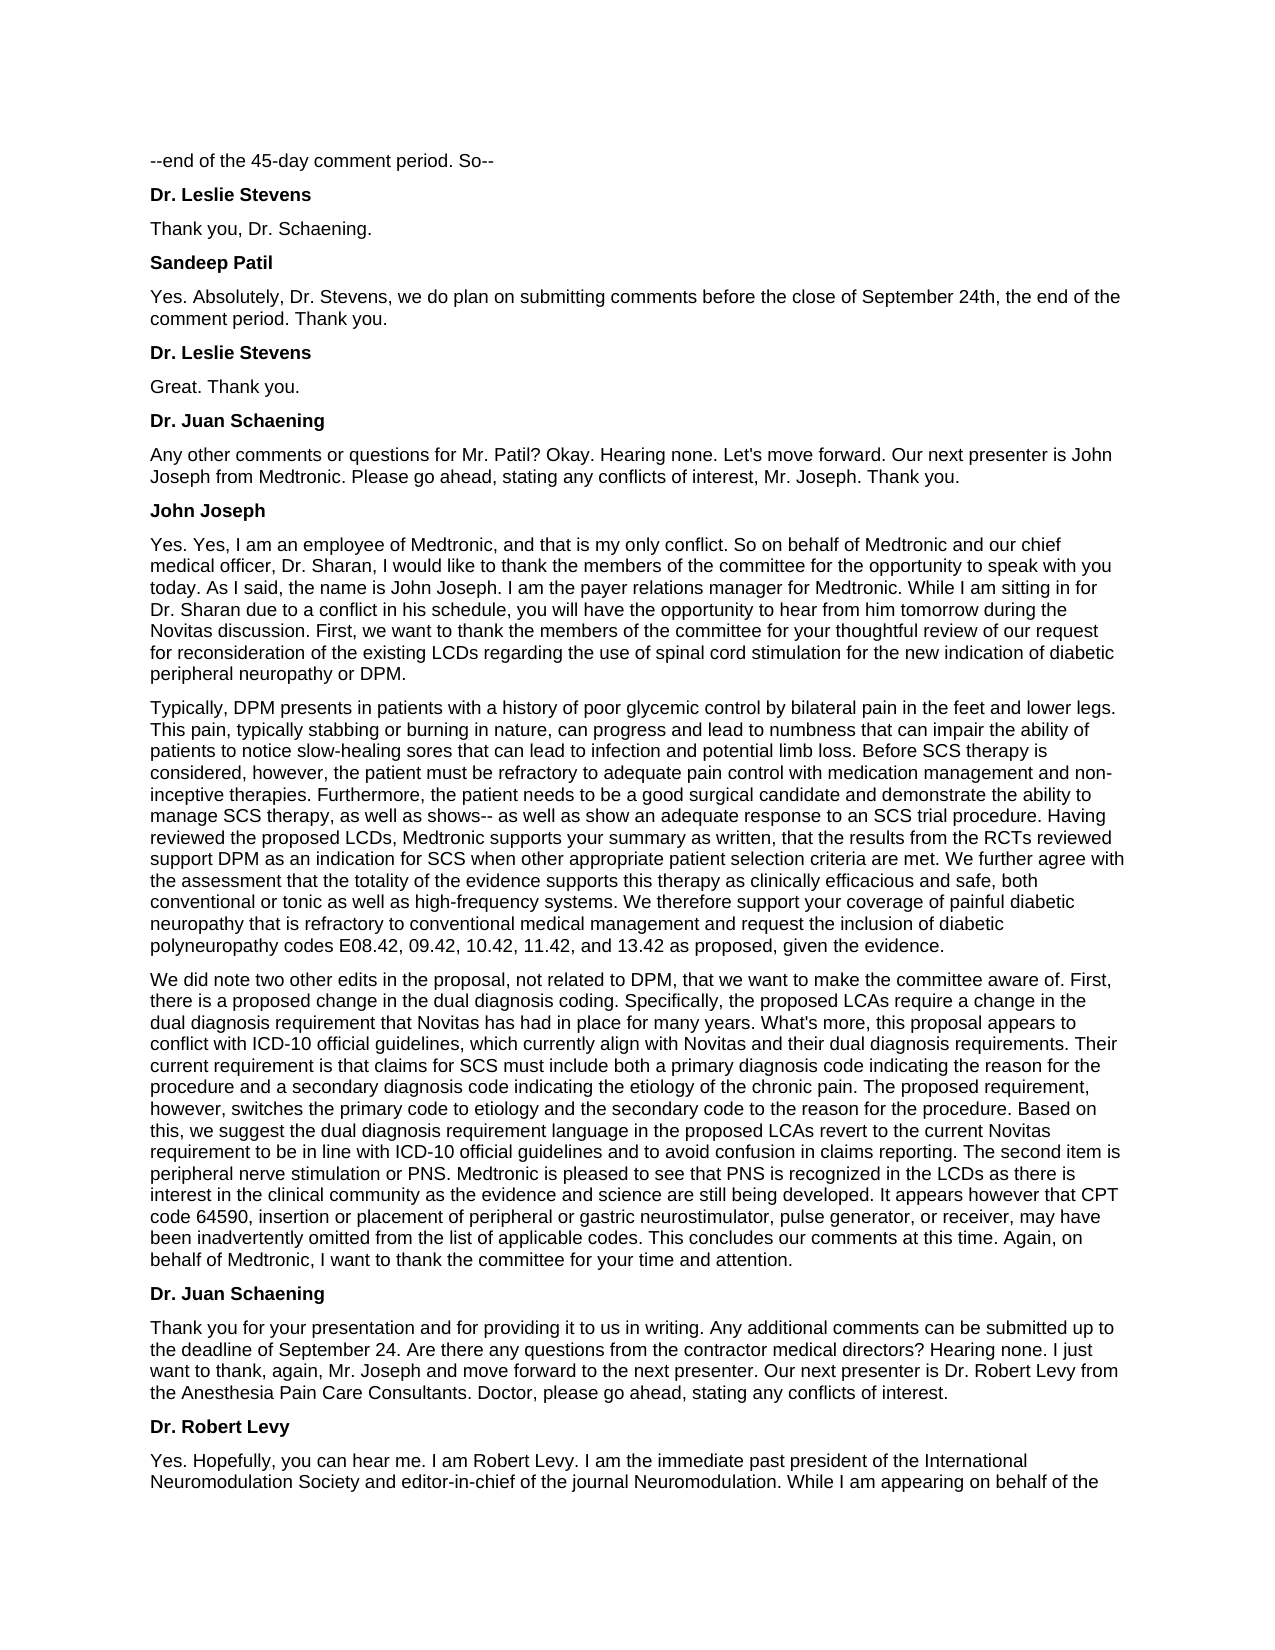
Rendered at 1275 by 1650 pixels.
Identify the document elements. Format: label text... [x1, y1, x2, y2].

text Dr. Robert Levy [150, 1416, 1125, 1437]
text Sandeep Patil [150, 252, 1125, 274]
text Any other comments or questions for Mr. Patil? Okay. Hearing none. Let's move forward. Our next presenter is John Joseph from Medtronic. Please go ahead, stating any conflicts of interest, Mr. Joseph. Thank you. [150, 444, 1125, 487]
text Dr. Leslie Stevens [150, 342, 1125, 363]
text Dr. Juan Schaening [150, 410, 1125, 432]
text --end of the 45-day comment period. So-- [150, 150, 1125, 172]
text Typically, DPM presents in patients with a history of poor glycemic control by bilateral pain in the feet and lower legs. This pain, typically stabbing or burning in nature, can progress and lead to numbness that can impair the ability of patients to notice slow-healing sores that can lead to infection and potential limb loss. Before SCS therapy is considered, however, the patient must be refractory to adequate pain control with medication management and non-inceptive therapies. Furthermore, the patient needs to be a good surgical candidate and demonstrate the ability to manage SCS therapy, as well as shows-- as well as show an adequate response to an SCS trial procedure. Having reviewed the proposed LCDs, Medtronic supports your summary as written, that the results from the RCTs reviewed support DPM as an indication for SCS when other appropriate patient selection criteria are met. We further agree with the assessment that the totality of the evidence supports this therapy as clinically efficacious and safe, both conventional or tonic as well as high-frequency systems. We therefore support your coverage of painful diabetic neuropathy that is refractory to conventional medical management and request the inclusion of diabetic polyneuropathy codes E08.42, 09.42, 10.42, 11.42, and 13.42 as proposed, given the evidence. [150, 697, 1125, 956]
text Great. Thank you. [150, 376, 1125, 397]
text Dr. Leslie Stevens [150, 184, 1125, 206]
text Thank you for your presentation and for providing it to us in writing. Any additional comments can be submitted up to the deadline of September 24. Are there any questions from the contractor medical directors? Hearing none. I just want to thank, again, Mr. Joseph and move forward to the next presenter. Our next presenter is Dr. Robert Levy from the Anesthesia Pain Care Consultants. Doctor, please go ahead, stating any conflicts of interest. [150, 1317, 1125, 1403]
text Thank you, Dr. Schaening. [150, 218, 1125, 240]
text Yes. Yes, I am an employee of Medtronic, and that is my only conflict. So on behalf of Medtronic and our chief medical officer, Dr. Sharan, I would like to thank the members of the committee for the opportunity to speak with you today. As I said, the name is John Joseph. I am the payer relations manager for Medtronic. While I am sitting in for Dr. Sharan due to a conflict in his schedule, you will have the opportunity to hear from him tomorrow during the Novitas discussion. First, we want to thank the members of the committee for your thoughtful review of our request for reconsideration of the existing LCDs regarding the use of spinal cord stimulation for the new indication of diabetic peripheral neuropathy or DPM. [150, 534, 1125, 685]
text We did note two other edits in the proposal, not related to DPM, that we want to make the committee aware of. First, there is a proposed change in the dual diagnosis coding. Specifically, the proposed LCAs require a change in the dual diagnosis requirement that Novitas has had in place for many years. What's more, this proposal appears to conflict with ICD-10 official guidelines, which currently align with Novitas and their dual diagnosis requirements. Their current requirement is that claims for SCS must include both a primary diagnosis code indicating the reason for the procedure and a secondary diagnosis code indicating the etiology of the chronic pain. The proposed requirement, however, switches the primary code to etiology and the secondary code to the reason for the procedure. Based on this, we suggest the dual diagnosis requirement language in the proposed LCAs revert to the current Novitas requirement to be in line with ICD-10 official guidelines and to avoid confusion in claims reporting. The second item is peripheral nerve stimulation or PNS. Medtronic is pleased to see that PNS is recognized in the LCDs as there is interest in the clinical community as the evidence and science are still being developed. It appears however that CPT code 64590, insertion or placement of peripheral or gastric neurostimulator, pulse generator, or receiver, may have been inadvertently omitted from the list of applicable codes. This concludes our comments at this time. Again, on behalf of Medtronic, I want to thank the committee for your time and attention. [150, 968, 1125, 1270]
text John Joseph [150, 500, 1125, 521]
text Dr. Juan Schaening [150, 1283, 1125, 1304]
text Yes. Absolutely, Dr. Stevens, we do plan on submitting comments before the close of September 24th, the end of the comment period. Thank you. [150, 286, 1125, 329]
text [150, 1450, 1125, 1493]
